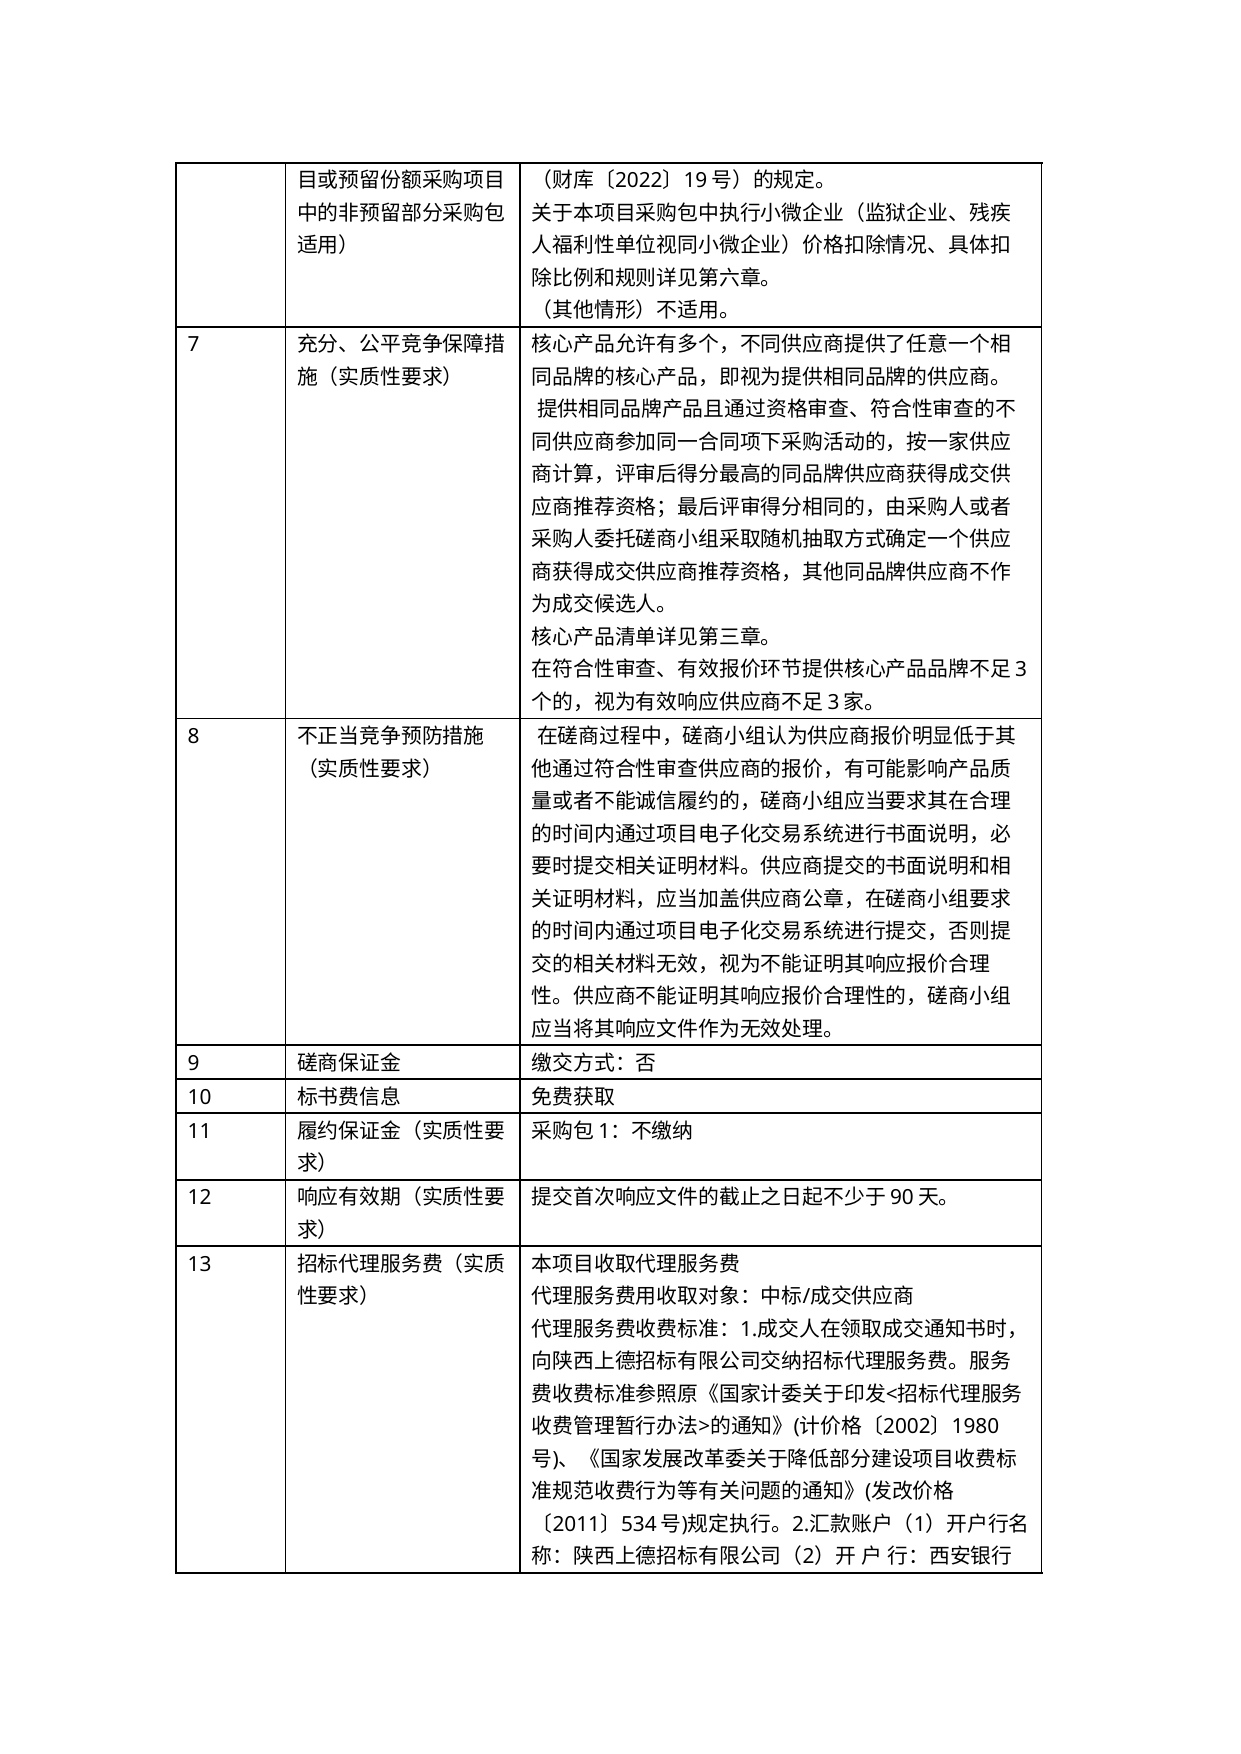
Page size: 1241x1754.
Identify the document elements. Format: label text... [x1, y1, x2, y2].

table_cell 6 [177, 164, 285, 326]
table_cell 标书费信息 [286, 1080, 519, 1112]
table_cell 磋商保证金 [286, 1046, 519, 1078]
table_cell 履约保证金（实质性要求） [286, 1114, 519, 1179]
table_cell 8 [177, 719, 285, 1044]
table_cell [521, 1247, 1041, 1572]
table_cell 采购包1：不缴纳 [521, 1114, 1041, 1179]
table_cell 核心产品允许有多个，不同供应商提供了任意一个相同品牌的核心产品，即视为提供相同品牌的供应商。 提供相同品牌产品且通过资格审查、符合性审查的不同供应商参加同一合同项下采购活动的，按一家供应商计算，评审后得分最高的同品牌供应商获得成交供应商推荐资格；最后评审得分相同的，由采购人或者采购人委托磋商小组采取随机抽取方式确定一个供应商获得成交供应商推荐资格，其他同品牌供应商不作为成交候选人。 核心产品清单详见第三章。 在符合性审查、有效报价环节提供核心产品品牌不足3个的，视为有效响应供应商不足3家。 [521, 328, 1041, 718]
table_cell 提交首次响应文件的截止之日起不少于90天。 [521, 1181, 1041, 1245]
table_cell 11 [177, 1114, 285, 1179]
table_cell 不正当竞争预防措施（实质性要求） [286, 719, 519, 1044]
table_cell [521, 164, 1041, 326]
table_cell 免费获取 [521, 1080, 1041, 1112]
table_cell 12 [177, 1181, 285, 1245]
table_cell 缴交方式：否 [521, 1046, 1041, 1078]
table_cell 13 [177, 1247, 285, 1572]
table_cell 7 [177, 328, 285, 718]
table_cell 充分、公平竞争保障措施（实质性要求） [286, 328, 519, 718]
table_cell 在磋商过程中，磋商小组认为供应商报价明显低于其他通过符合性审查供应商的报价，有可能影响产品质量或者不能诚信履约的，磋商小组应当要求其在合理的时间内通过项目电子化交易系统进行书面说明，必要时提交相关证明材料。供应商提交的书面说明和相关证明材料，应当加盖供应商公章，在磋商小组要求的时间内通过项目电子化交易系统进行提交，否则提交的相关材料无效，视为不能证明其响应报价合理性。供应商不能证明其响应报价合理性的，磋商小组应当将其响应文件作为无效处理。 [521, 719, 1041, 1044]
table_cell 10 [177, 1080, 285, 1112]
table_cell 9 [177, 1046, 285, 1078]
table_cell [286, 164, 519, 326]
table_cell 响应有效期（实质性要求） [286, 1181, 519, 1245]
table_cell 招标代理服务费（实质性要求） [286, 1247, 519, 1572]
